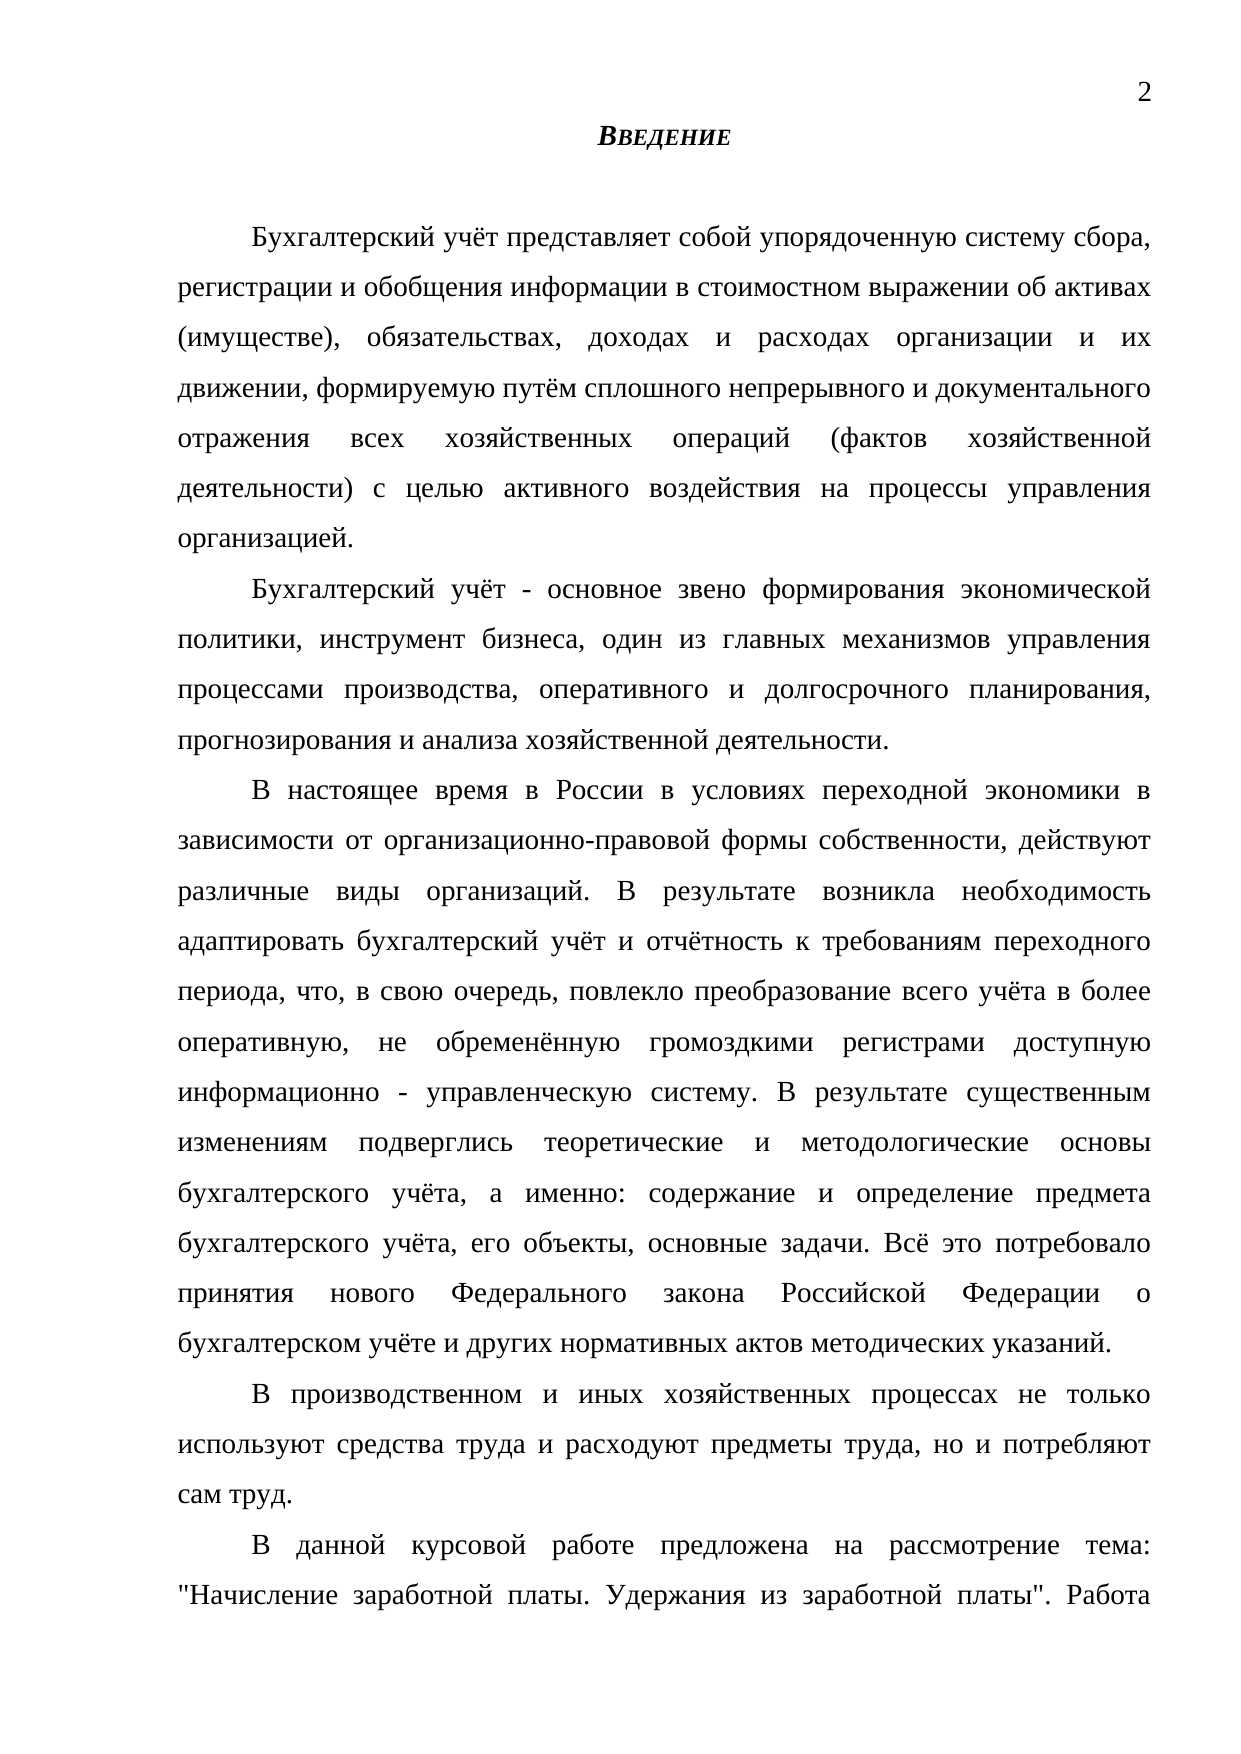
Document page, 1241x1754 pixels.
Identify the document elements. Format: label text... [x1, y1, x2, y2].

text В настоящее время в России в условиях переходной экономики в зависимости от организационно-правовой формы собственности, действуют различные виды организаций. В результате возникла необходимость адаптировать бухгалтерский учёт и отчётность к требованиям переходного периода, что, в свою очередь, повлекло преобразование всего учёта в более оперативную, не обременённую громоздкими регистрами доступную информационно - управленческую систему. В результате существенным изменениям подверглись теоретические и методологические основы бухгалтерского учёта, а именно: содержание и определение предмета бухгалтерского учёта, его объекты, основные задачи. Всё это потребовало принятия нового Федерального закона Российской Федерации о бухгалтерском учёте и других нормативных актов методических указаний. [177, 772, 1152, 1359]
subtitle Введение [177, 118, 1152, 152]
text В производственном и иных хозяйственных процессах не только используют средства труда и расходуют предметы труда, но и потребляют сам труд. [177, 1376, 1152, 1510]
text Бухгалтерский учёт - основное звено формирования экономической политики, инструмент бизнеса, один из главных механизмов управления процессами производства, оперативного и долгосрочного планирования, прогнозирования и анализа хозяйственной деятельности. [177, 571, 1152, 755]
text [177, 1527, 1152, 1611]
text Бухгалтерский учёт представляет собой упорядоченную систему сбора, регистрации и обобщения информации в стоимостном выражении об активах (имуществе), обязательствах, доходах и расходах организации и их движении, формируемую путём сплошного непрерывного и документального отражения всех хозяйственных операций (фактов хозяйственной деятельности) с целью активного воздействия на процессы управления организацией. [177, 219, 1152, 554]
